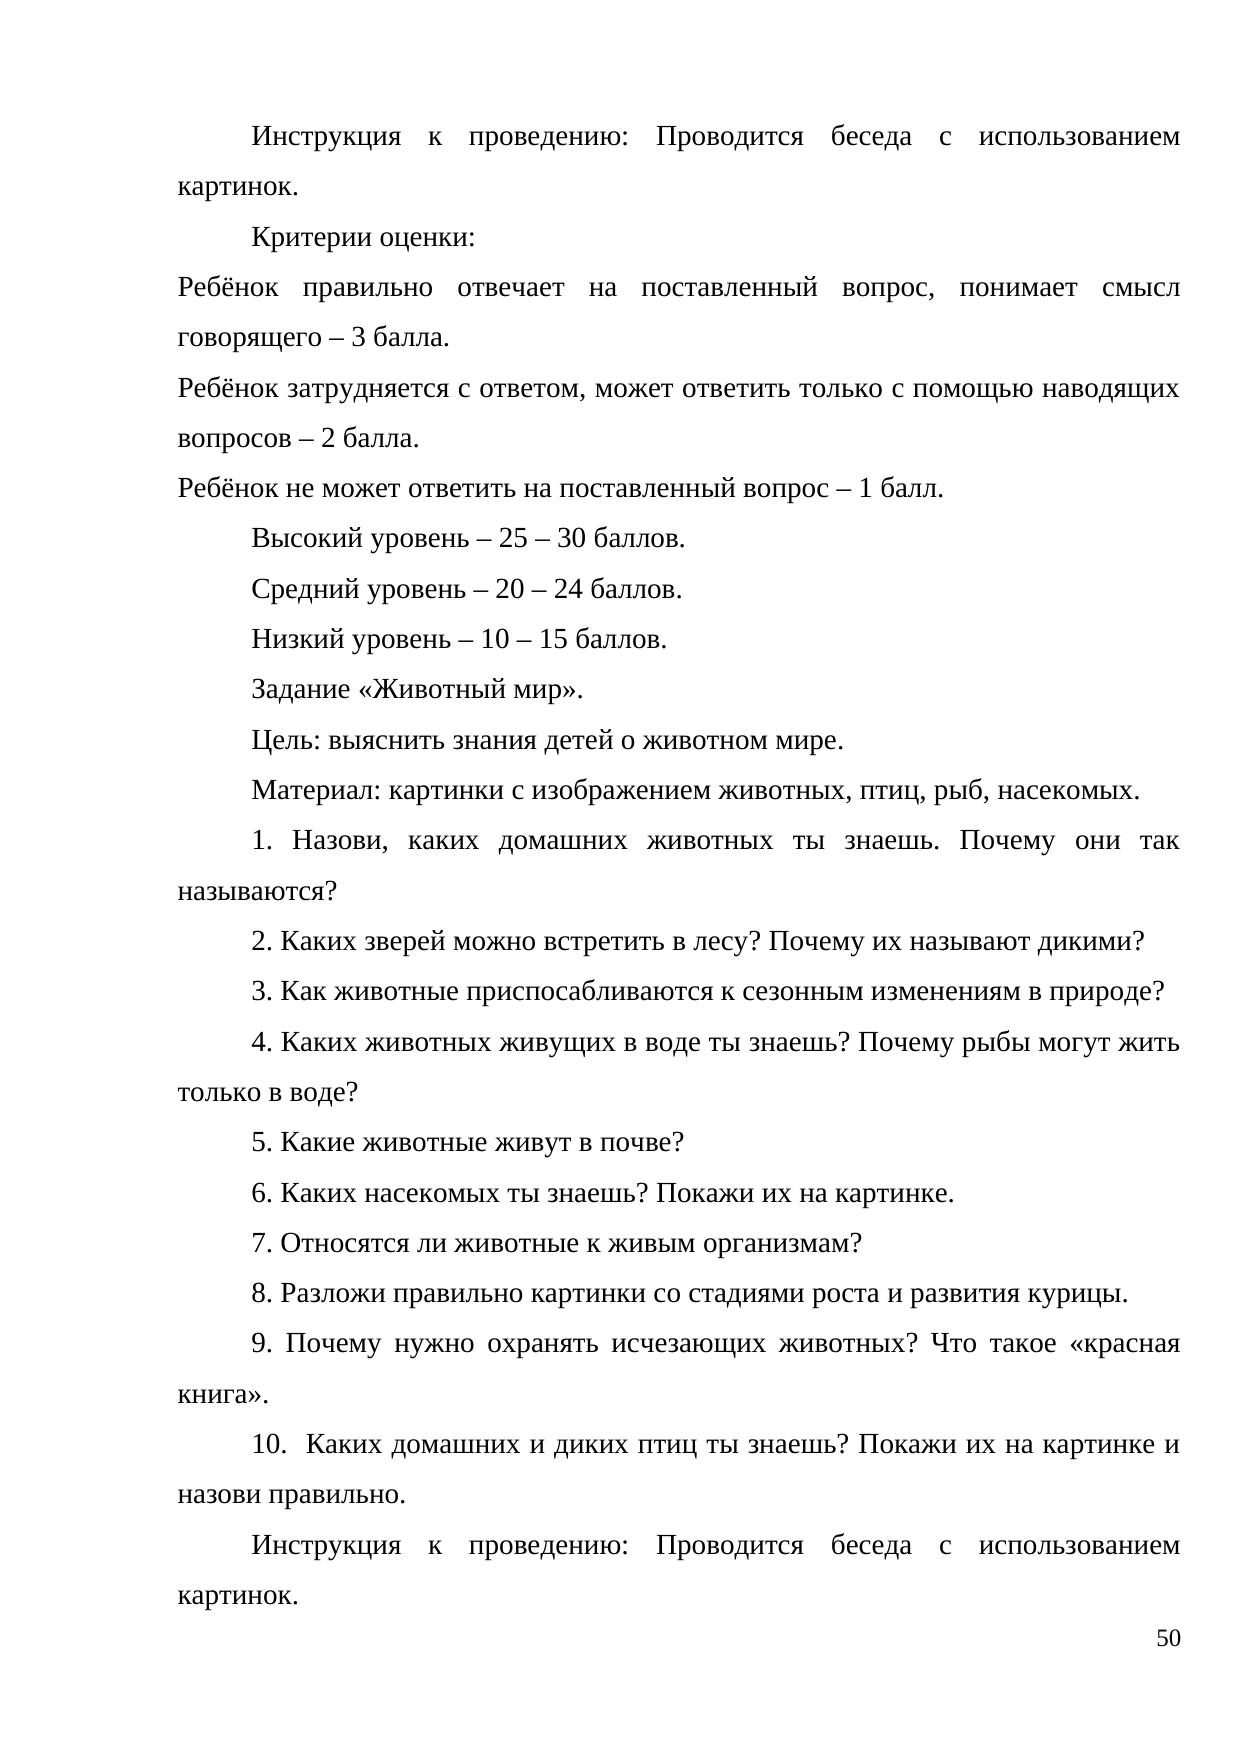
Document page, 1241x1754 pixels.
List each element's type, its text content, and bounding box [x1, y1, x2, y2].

text Цель: выяснить знания детей о животном мире. [177, 722, 1181, 755]
text Низкий уровень – 10 – 15 баллов. [177, 621, 1181, 655]
text 7. Относятся ли животные к живым организмам? [177, 1225, 1181, 1258]
text Задание «Животный мир». [177, 672, 1181, 705]
text 4. Каких животных живущих в воде ты знаешь? Почему рыбы могут жить только в воде? [177, 1024, 1181, 1108]
text 6. Каких насекомых ты знаешь? Покажи их на картинке. [177, 1175, 1181, 1208]
text Ребёнок правильно отвечает на поставленный вопрос, понимает смысл говорящего – 3 балла. [177, 269, 1181, 353]
text 1. Назови, каких домашних животных ты знаешь. Почему они так называются? [177, 822, 1181, 906]
text 8. Разложи правильно картинки со стадиями роста и развития курицы. [177, 1275, 1181, 1309]
text Высокий уровень – 25 – 30 баллов. [177, 521, 1181, 554]
text Ребёнок не может ответить на поставленный вопрос – 1 балл. [177, 470, 1181, 504]
text Инструкция к проведению: Проводится беседа с использованием картинок. [177, 1527, 1181, 1611]
text 2. Каких зверей можно встретить в лесу? Почему их называют дикими? [177, 923, 1181, 957]
text 10. Каких домашних и диких птиц ты знаешь? Покажи их на картинке и назови правильно. [177, 1426, 1181, 1510]
text 3. Как животные приспосабливаются к сезонным изменениям в природе? [177, 973, 1181, 1007]
text Материал: картинки с изображением животных, птиц, рыб, насекомых. [177, 772, 1181, 806]
text Инструкция к проведению: Проводится беседа с использованием картинок. [177, 118, 1181, 202]
text 9. Почему нужно охранять исчезающих животных? Что такое «красная книга». [177, 1326, 1181, 1409]
text Критерии оценки: [177, 219, 1181, 252]
text Ребёнок затрудняется с ответом, может ответить только с помощью наводящих вопросов – 2 балла. [177, 370, 1181, 453]
text 5. Какие животные живут в почве? [177, 1124, 1181, 1158]
text Средний уровень – 20 – 24 баллов. [177, 571, 1181, 604]
